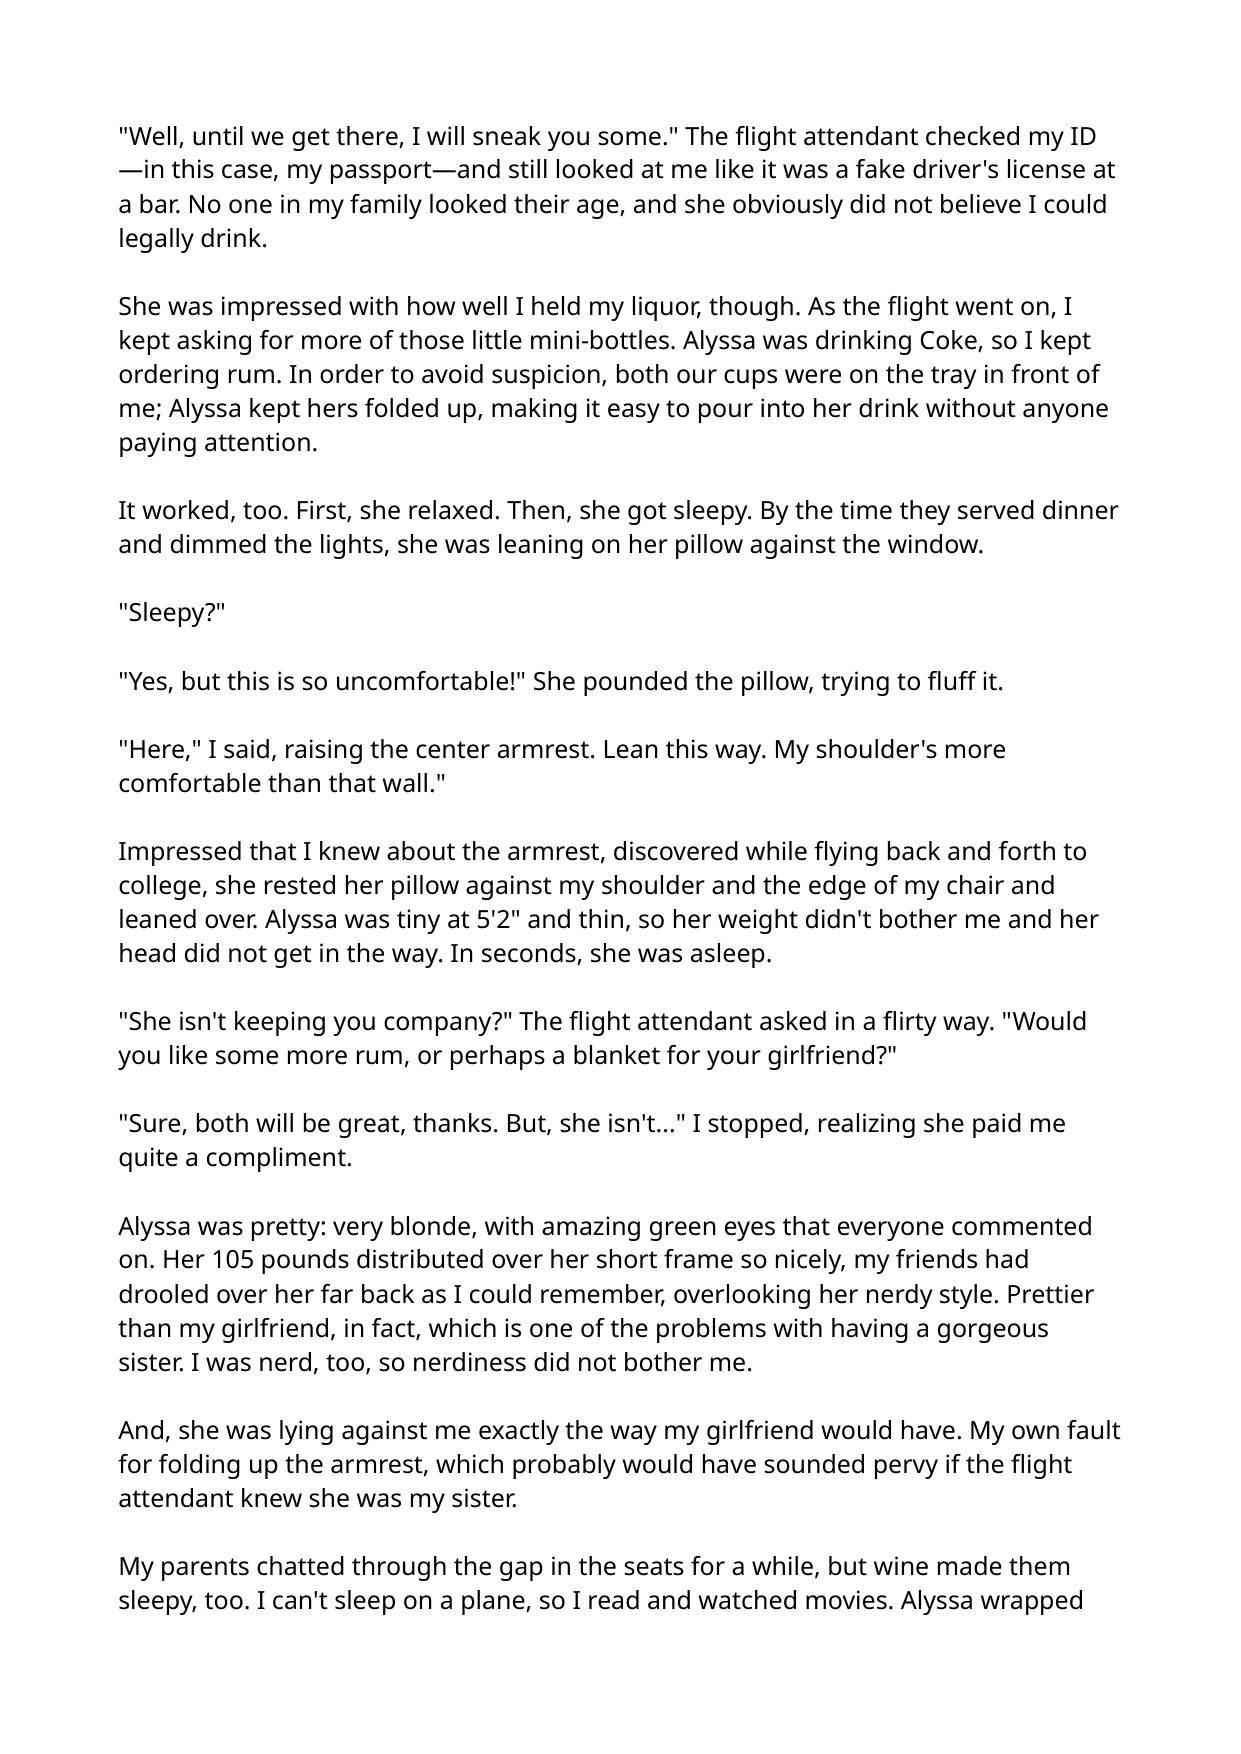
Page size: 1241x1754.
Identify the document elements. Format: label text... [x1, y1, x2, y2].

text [118, 1549, 1122, 1617]
text Alyssa was pretty: very blonde, with amazing green eyes that everyone commented on. Her 105 pounds distributed over her short frame so nicely, my friends had drooled over her far back as I could remember, overlooking her nerdy style. Prettier than my girlfriend, in fact, which is one of the problems with having a gorgeous sister. I was nerd, too, so nerdiness did not bother me. [118, 1208, 1122, 1378]
text "Sleepy?" [118, 595, 1122, 629]
text "Yes, but this is so uncomfortable!" She pounded the pillow, trying to fluff it. [118, 663, 1122, 697]
text It worked, too. First, she relaxed. Then, she got sleepy. By the time they served dinner and dimmed the lights, she was leaning on her pillow against the window. [118, 493, 1122, 561]
text "Well, until we get there, I will sneak you some." The flight attendant checked my ID—in this case, my passport—and still looked at me like it was a fake driver's license at a bar. No one in my family looked their age, and she obviously did not believe I could legally drink. [118, 118, 1122, 254]
text Impressed that I knew about the armrest, discovered while flying back and forth to college, she rested her pillow against my shoulder and the edge of my chair and leaned over. Alyssa was tiny at 5'2" and thin, so her weight didn't bother me and her head did not get in the way. In seconds, she was asleep. [118, 833, 1122, 970]
text "Sure, both will be great, thanks. But, she isn't..." I stopped, realizing she paid me quite a compliment. [118, 1106, 1122, 1174]
text She was impressed with how well I held my liquor, though. As the flight went on, I kept asking for more of those little mini-bottles. Alyssa was drinking Coke, so I kept ordering rum. In order to avoid suspicion, both our cups were on the tray in front of me; Alyssa kept hers folded up, making it easy to pour into her drink without anyone paying attention. [118, 288, 1122, 459]
text "She isn't keeping you company?" The flight attendant asked in a flirty way. "Would you like some more rum, or perhaps a blanket for your girlfriend?" [118, 1004, 1122, 1072]
text And, she was lying against me exactly the way my girlfriend would have. My own fault for folding up the armrest, which probably would have sounded pervy if the flight attendant knew she was my sister. [118, 1412, 1122, 1515]
text "Here," I said, raising the center armrest. Lean this way. My shoulder's more comfortable than that wall." [118, 731, 1122, 799]
